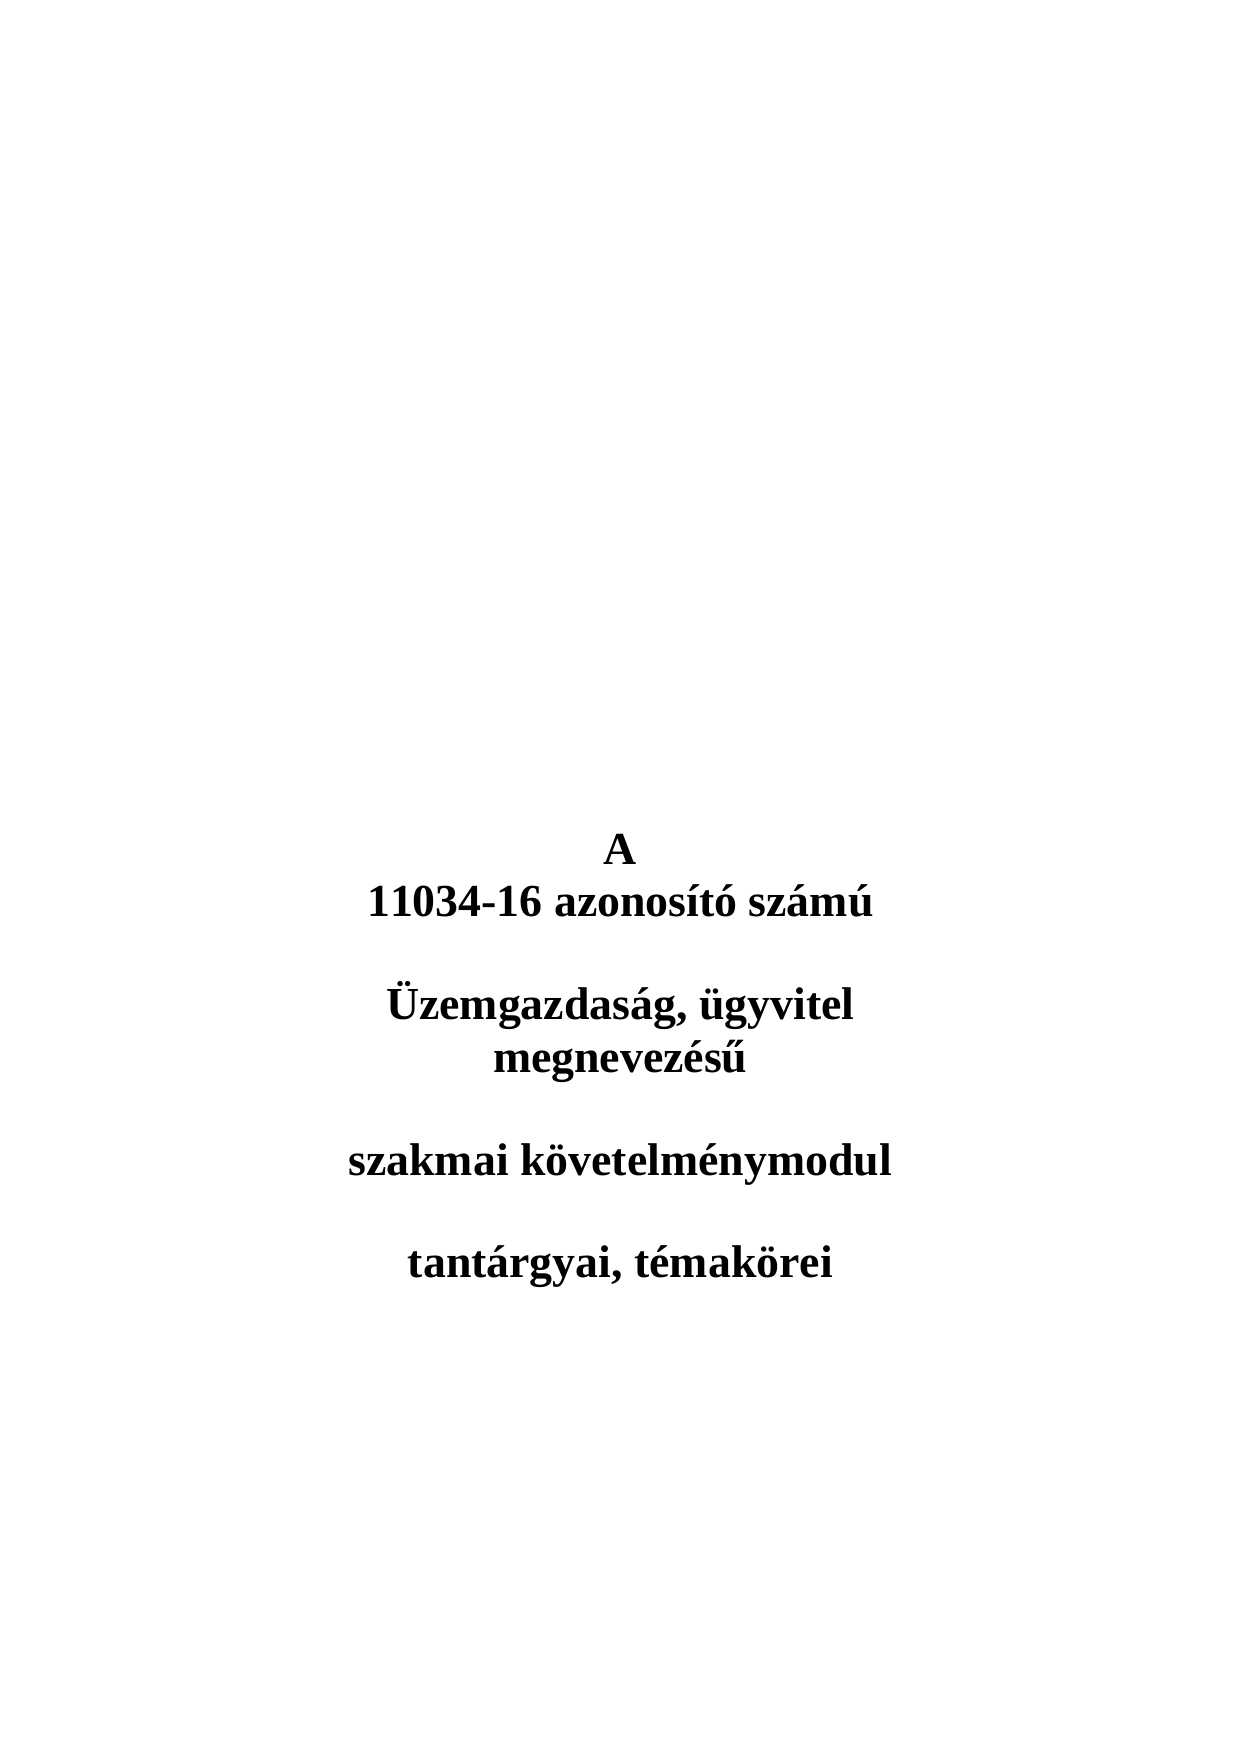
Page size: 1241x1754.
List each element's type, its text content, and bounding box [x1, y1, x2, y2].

text 11034-16 azonosító számú [148, 874, 1092, 927]
text tantárgyai, témakörei [148, 1235, 1092, 1287]
text Üzemgazdaság, ügyvitel [148, 977, 1092, 1029]
text A [148, 821, 1092, 874]
text szakmai követelménymodul [148, 1132, 1092, 1185]
text megnevezésű [148, 1029, 1092, 1082]
